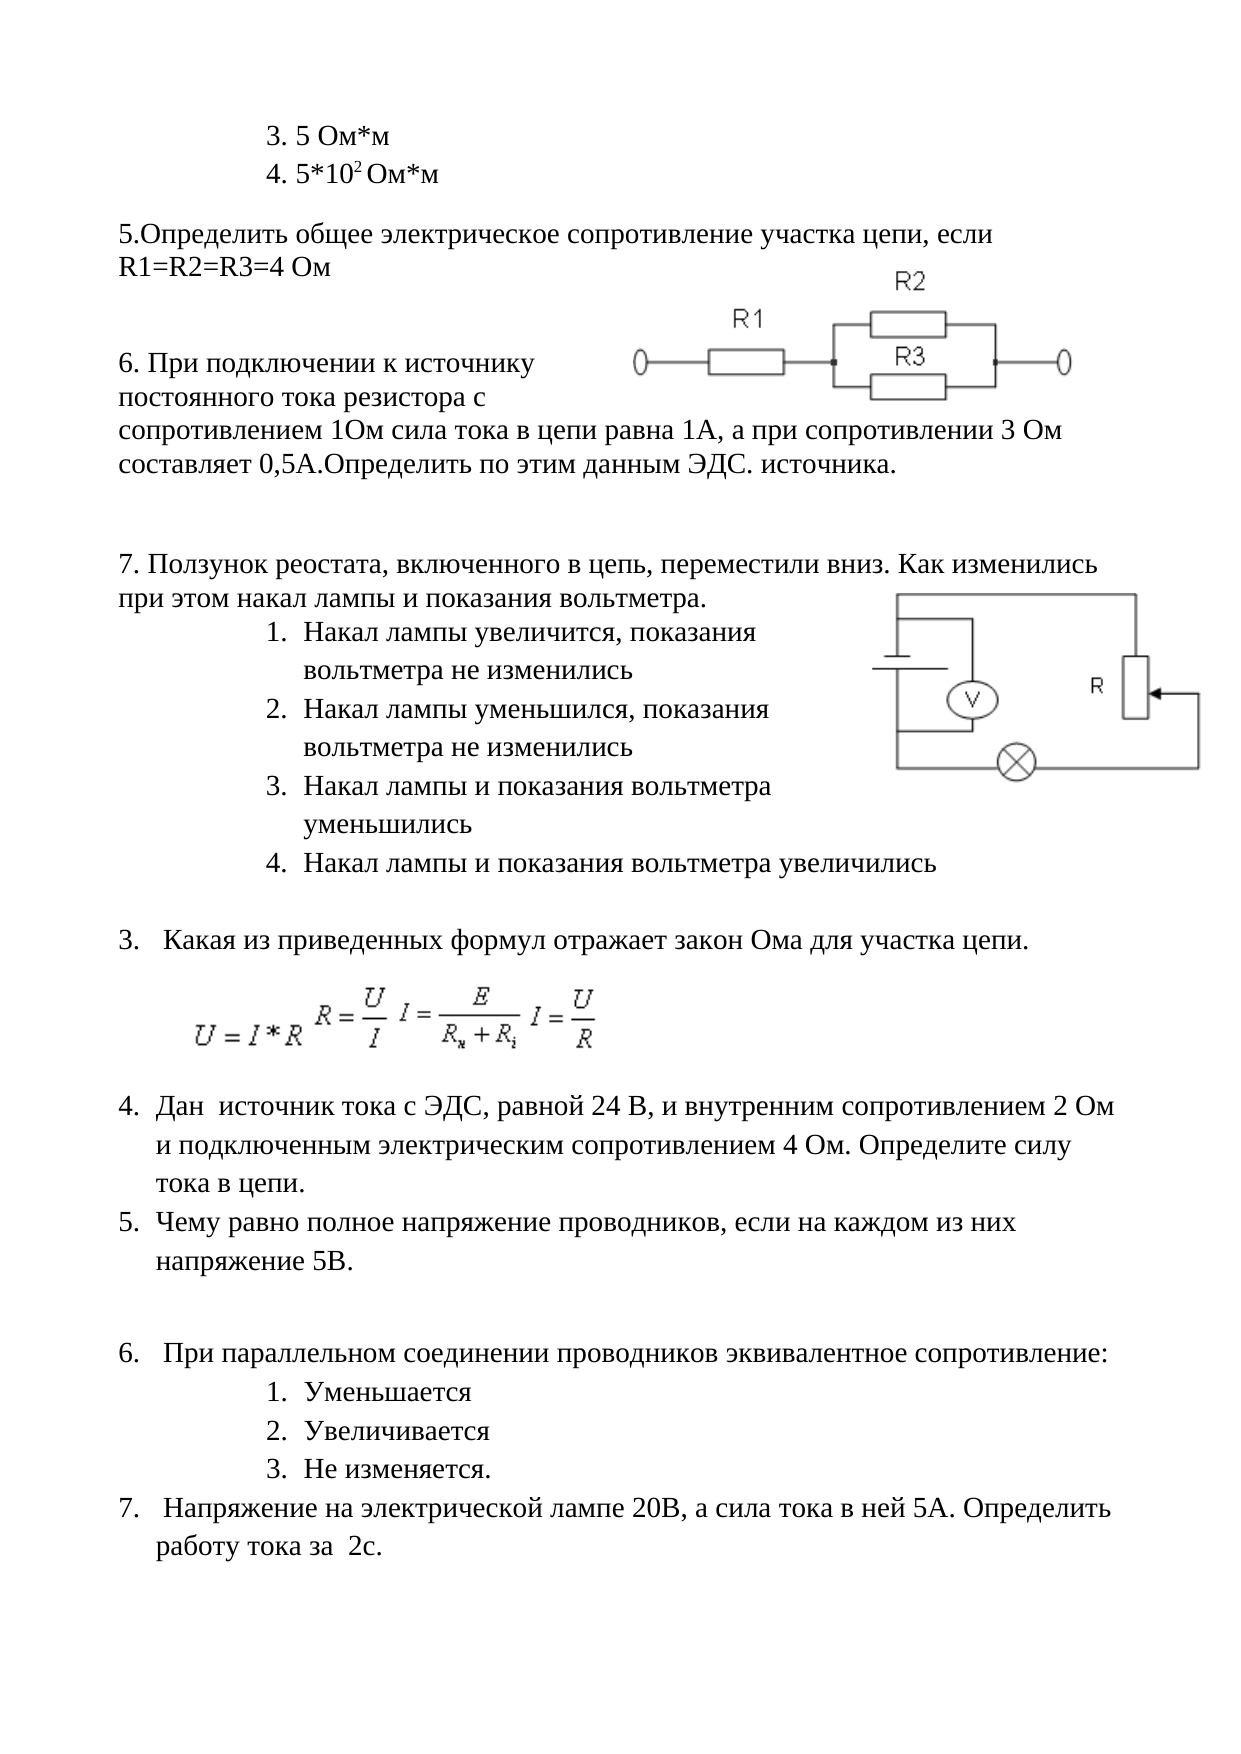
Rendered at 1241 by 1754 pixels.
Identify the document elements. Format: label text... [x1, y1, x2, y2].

picture [191, 981, 602, 1055]
text 5.Определить общее электрическое сопротивление участка цепи, если R1=R2=R3=4 Ом [118, 216, 1122, 283]
list 5*102 Ом*м [266, 157, 1122, 190]
list Чему равно полное напряжение проводников, если на каждом из них напряжение 5В. [118, 1204, 1122, 1276]
picture [633, 259, 1074, 401]
list Напряжение на электрической лампе 20В, а сила тока в ней 5А. Определить работу тока за 2с. [118, 1490, 1122, 1562]
list При параллельном соединении проводников эквивалентное сопротивление: [118, 1336, 1122, 1369]
text 7. Ползунок реостата, включенного в цепь, переместили вниз. Как изменились при этом накал лампы и показания вольтметра. [118, 547, 1122, 614]
list Накал лампы и показания вольтметра увеличились [266, 845, 1122, 878]
list 5 Ом*м [266, 118, 1122, 152]
list Накал лампы и показания вольтметра уменьшились [266, 768, 1122, 840]
list Какая из приведенных формул отражает закон Ома для участка цепи. [118, 922, 1122, 956]
list Накал лампы увеличится, показания вольтметра не изменились [266, 614, 871, 686]
text 6. При подключении к источнику постоянного тока резистора с сопротивлением 1Ом сила тока в цепи равна 1А, а при сопротивлении 3 Ом составляет 0,5А.Определить по этим данным ЭДС. источника. [118, 345, 1122, 479]
list Уменьшается [266, 1374, 1122, 1408]
list Не изменяется. [266, 1451, 1122, 1485]
picture [871, 593, 1204, 783]
list Накал лампы уменьшился, показания вольтметра не изменились [266, 691, 871, 763]
list Дан источник тока с ЭДС, равной 24 В, и внутренним сопротивлением 2 Ом и подключенным электрическим сопротивлением 4 Ом. Определите силу тока в цепи. [118, 1088, 1122, 1199]
list Увеличивается [266, 1413, 1122, 1446]
